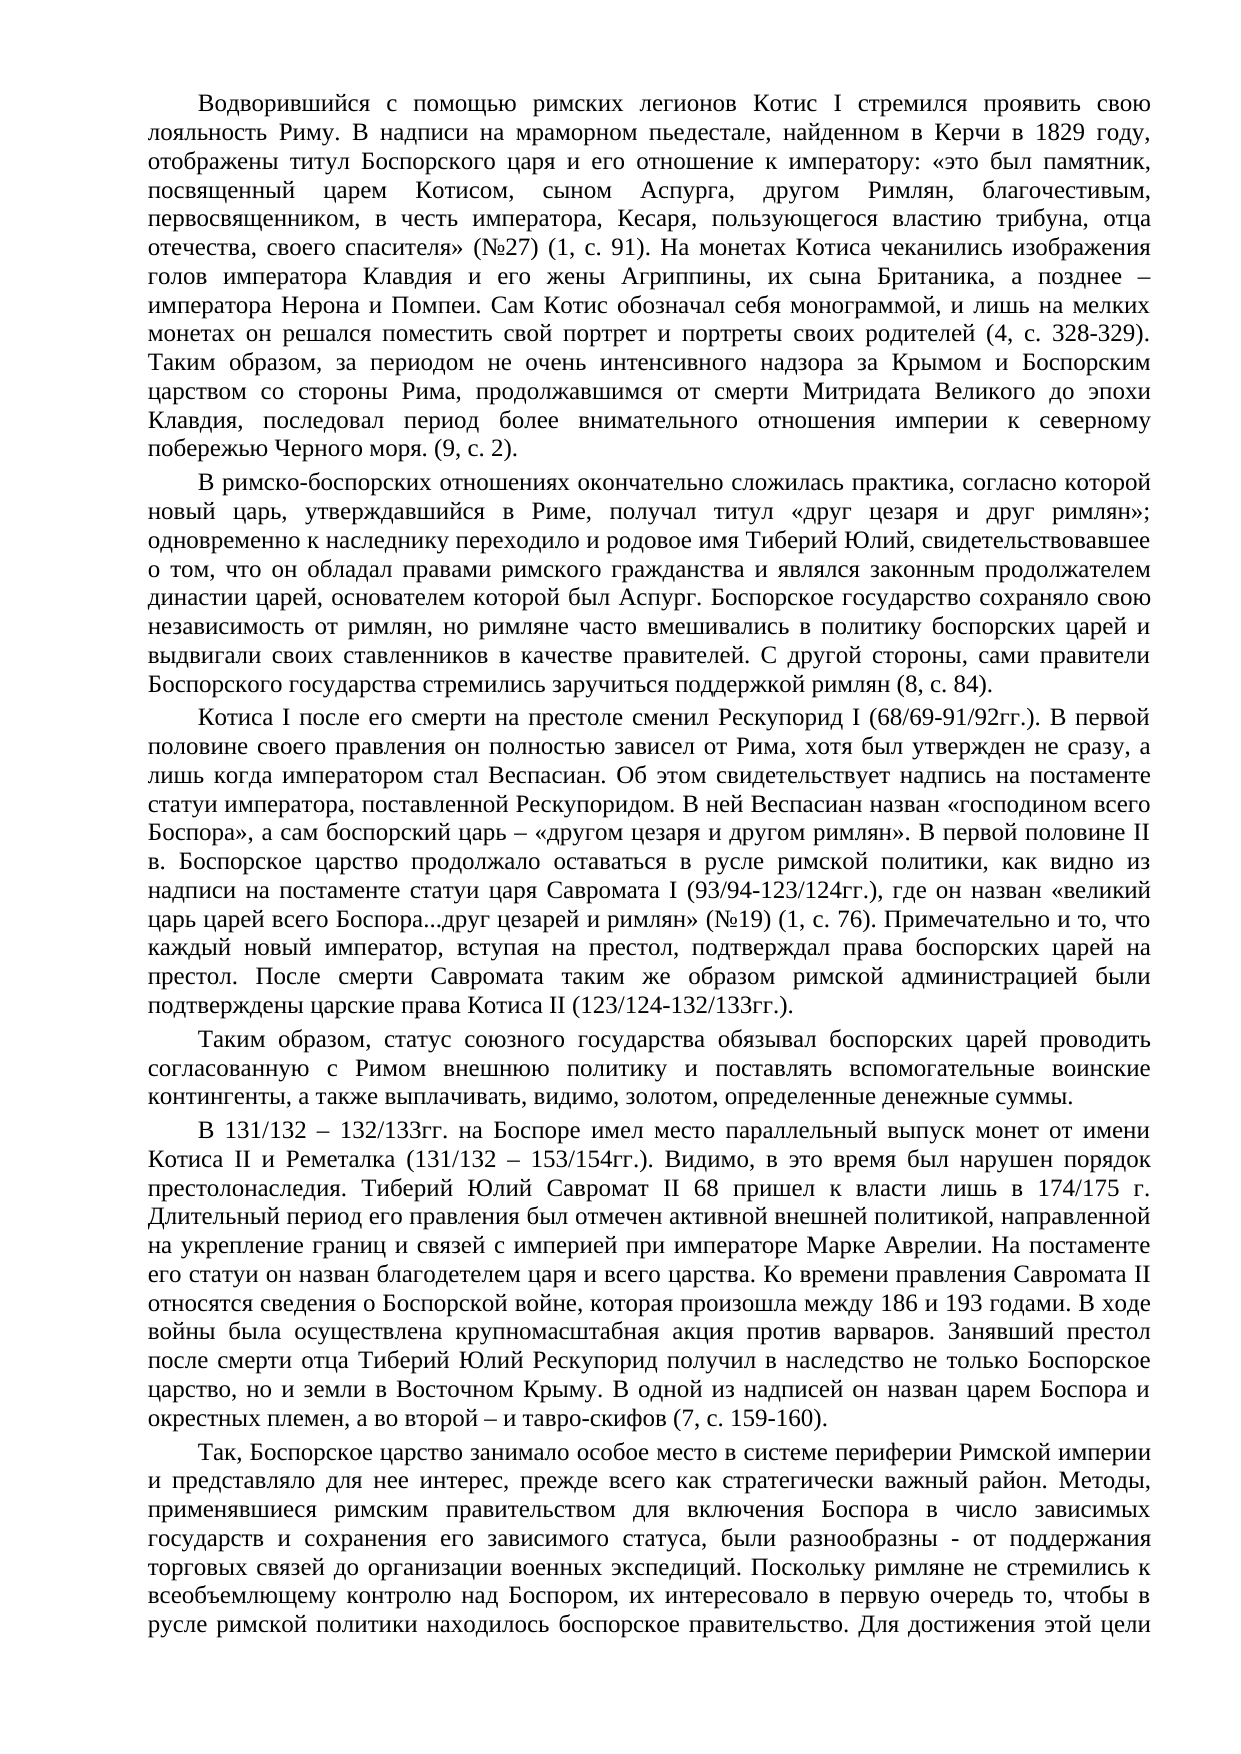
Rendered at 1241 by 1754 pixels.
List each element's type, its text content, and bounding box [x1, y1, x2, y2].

text Котиса I после его смерти на престоле сменил Рескупорид I (68/69-91/92гг.). В первой половине своего правления он полностью зависел от Рима, хотя был утвержден не сразу, а лишь когда императором стал Веспасиан. Об этом свидетельствует надпись на постаменте статуи императора, поставленной Рескупоридом. В ней Веспасиан назван «господином всего Боспора», а сам боспорский царь – «другом цезаря и другом римлян». В первой половине II в. Боспорское царство продолжало оставаться в русле римской политики, как видно из надписи на постаменте статуи царя Савромата I (93/94-123/124гг.), где он назван «великий царь царей всего Боспора...друг цезарей и римлян» (№19) (1, с. 76). Примечательно и то, что каждый новый император, вступая на престол, подтверждал права боспорских царей на престол. После смерти Савромата таким же образом римской администрацией были подтверждены царские права Котиса II (123/124-132/133гг.). [148, 702, 1152, 1019]
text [148, 1437, 1152, 1638]
text В 131/132 – 132/133гг. на Боспоре имел место параллельный выпуск монет от имени Котиса II и Реметалка (131/132 – 153/154гг.). Видимо, в это время был нарушен порядок престолонаследия. Тиберий Юлий Савромат II 68 пришел к власти лишь в 174/175 г. Длительный период его правления был отмечен активной внешней политикой, направленной на укрепление границ и связей с империей при императоре Марке Аврелии. На постаменте его статуи он назван благодетелем царя и всего царства. Ко времени правления Савромата II относятся сведения о Боспорской войне, которая произошла между 186 и 193 годами. В ходе войны была осуществлена крупномасштабная акция против варваров. Занявший престол после смерти отца Тиберий Юлий Рескупорид получил в наследство не только Боспорское царство, но и земли в Восточном Крыму. В одной из надписей он назван царем Боспора и окрестных племен, а во второй – и тавро-скифов (7, с. 159-160). [148, 1115, 1152, 1431]
text В римско-боспорских отношениях окончательно сложилась практика, согласно которой новый царь, утверждавшийся в Риме, получал титул «друг цезаря и друг римлян»; одновременно к наследнику переходило и родовое имя Тиберий Юлий, свидетельствовавшее о том, что он обладал правами римского гражданства и являлся законным продолжателем династии царей, основателем которой был Аспург. Боспорское государство сохраняло свою независимость от римлян, но римляне часто вмешивались в политику боспорских царей и выдвигали своих ставленников в качестве правителей. С другой стороны, сами правители Боспорского государства стремились заручиться поддержкой римлян (8, с. 84). [148, 467, 1152, 697]
text Водворившийся с помощью римских легионов Котис I стремился проявить свою лояльность Риму. В надписи на мраморном пьедестале, найденном в Керчи в 1829 году, отображены титул Боспорского царя и его отношение к императору: «это был памятник, посвященный царем Котисом, сыном Аспурга, другом Римлян, благочестивым, первосвященником, в честь императора, Кесаря, пользующегося властию трибуна, отца отечества, своего спасителя» (№27) (1, с. 91). На монетах Котиса чеканились изображения голов императора Клавдия и его жены Агриппины, их сына Британика, а позднее – императора Нерона и Помпеи. Сам Котис обозначал себя монограммой, и лишь на мелких монетах он решался поместить свой портрет и портреты своих родителей (4, с. 328-329). Таким образом, за периодом не очень интенсивного надзора за Крымом и Боспорским царством со стороны Рима, продолжавшимся от смерти Митридата Великого до эпохи Клавдия, последовал период более внимательного отношения империи к северному побережью Черного моря. (9, с. 2). [148, 88, 1152, 462]
text Таким образом, статус союзного государства обязывал боспорских царей проводить согласованную с Римом внешнюю политику и поставлять вспомогательные воинские контингенты, а также выплачивать, видимо, золотом, определенные денежные суммы. [148, 1024, 1152, 1110]
